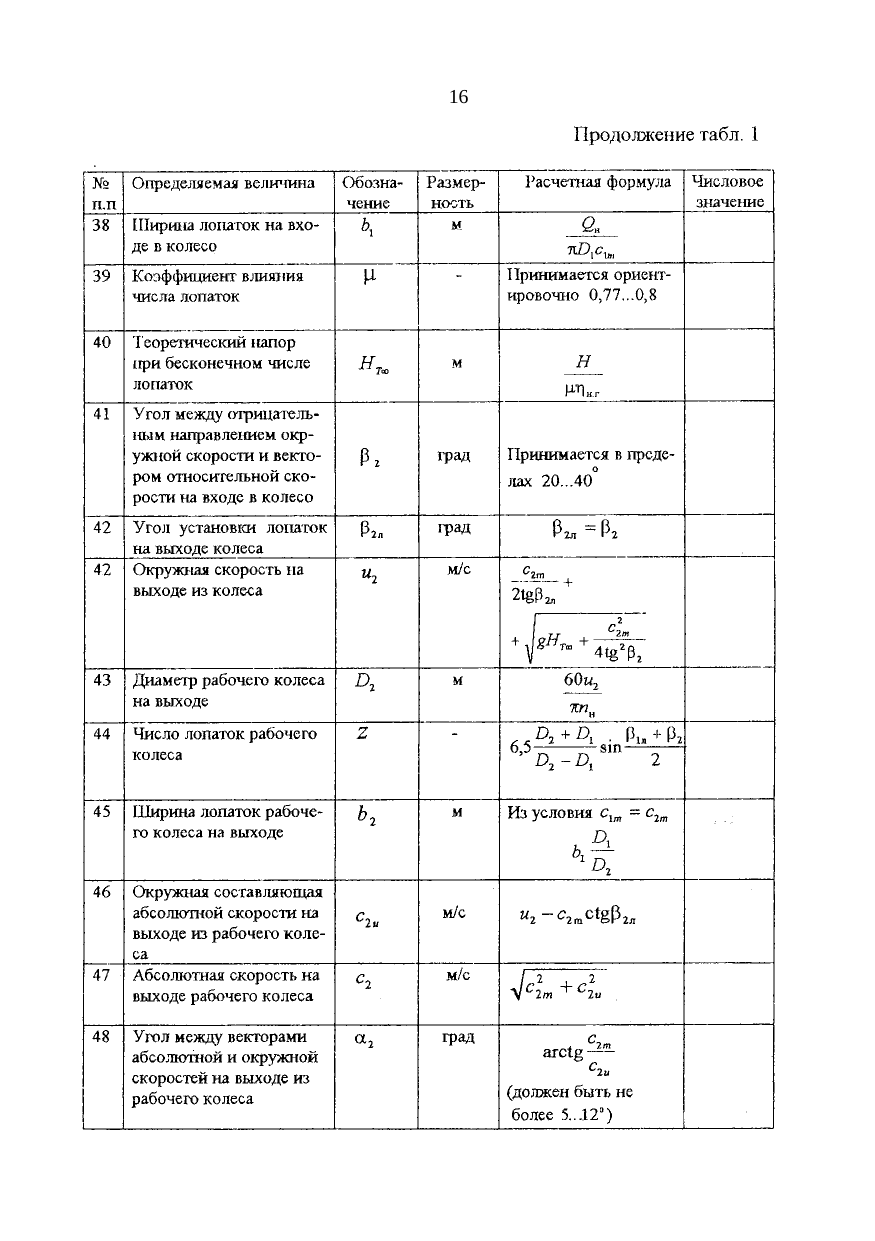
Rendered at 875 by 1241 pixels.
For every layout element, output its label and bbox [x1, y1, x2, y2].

picture [75, 118, 782, 1133]
